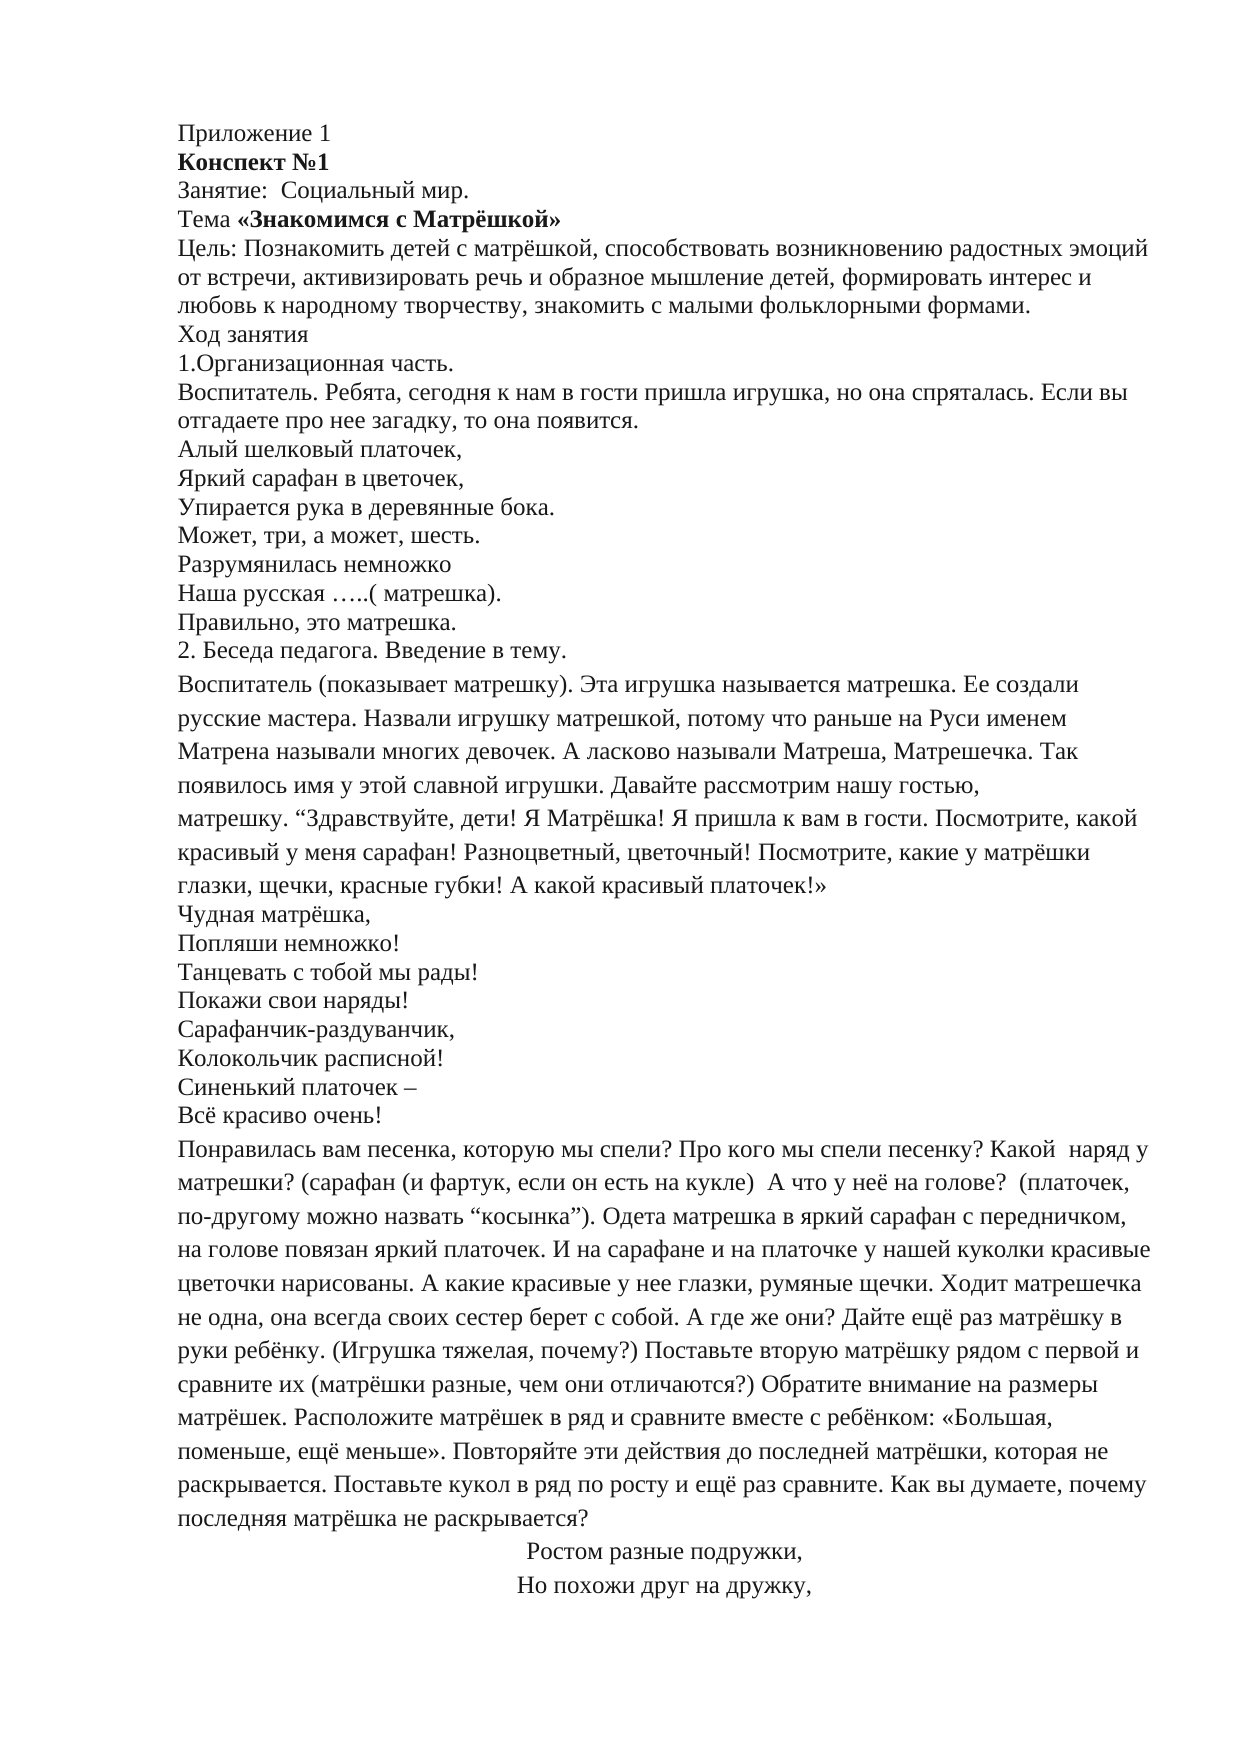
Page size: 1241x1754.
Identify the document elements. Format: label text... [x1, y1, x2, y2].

text Тема «Знакомимся с Матрёшкой» [177, 204, 1152, 233]
text Конспект №1 [177, 147, 1152, 176]
text Упирается рука в деревянные бока. [177, 492, 1152, 521]
text Может, три, а может, шесть. [177, 521, 1152, 549]
text Воспитатель (показывает матрешку). Эта игрушка называется матрешка. Ее создали русские мастера. Назвали игрушку матрешкой, потому что раньше на Руси именем Матрена называли многих девочек. А ласково называли Матреша, Матрешечка. Так появилось имя у этой славной игрушки. Давайте рассмотрим нашу гостью, матрешку. “Здравствуйте, дети! Я Матрёшка! Я пришла к вам в гости. Посмотрите, какой красивый у меня сарафан! Разноцветный, цветочный! Посмотрите, какие у матрёшки глазки, щечки, красные губки! А какой красивый платочек!» [177, 664, 1152, 899]
text Яркий сарафан в цветочек, [177, 463, 1152, 492]
text Наша русская …..( матрешка). [177, 578, 1152, 607]
text Ход занятия [177, 319, 1152, 348]
text 1.Организационная часть. [177, 348, 1152, 377]
text Алый шелковый платочек, [177, 434, 1152, 463]
text Воспитатель. Ребята, сегодня к нам в гости пришла игрушка, но она спряталась. Если вы отгадаете про нее загадку, то она появится. [177, 377, 1152, 434]
text Чудная матрёшка, Попляши немножко! Танцевать с тобой мы рады! Покажи свои наряды! Сарафанчик-раздуванчик, Колокольчик расписной! Синенький платочек – Всё красиво очень! [177, 899, 1152, 1129]
text Приложение 1 [177, 118, 1152, 147]
text Разрумянилась немножко [177, 549, 1152, 578]
text 2. Беседа педагога. Введение в тему. [177, 636, 1152, 664]
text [177, 1532, 1152, 1599]
text Правильно, это матрешка. [177, 607, 1152, 636]
text Занятие: Социальный мир. [177, 176, 1152, 204]
text Цель: Познакомить детей с матрёшкой, способствовать возникновению радостных эмоций от встречи, активизировать речь и образное мышление детей, формировать интерес и любовь к народному творчеству, знакомить с малыми фольклорными формами. [177, 233, 1152, 319]
text Понравилась вам песенка, которую мы спели? Про кого мы спели песенку? Какой наряд у матрешки? (сарафан (и фартук, если он есть на кукле) А что у неё на голове? (платочек, по-другому можно назвать “косынка”). Одета матрешка в яркий сарафан с передничком, на голове повязан яркий платочек. И на сарафане и на платочке у нашей куколки красивые цветочки нарисованы. А какие красивые у нее глазки, румяные щечки. Ходит матрешечка не одна, она всегда своих сестер берет с собой. А где же они? Дайте ещё раз матрёшку в руки ребёнку. (Игрушка тяжелая, почему?) Поставьте вторую матрёшку рядом с первой и сравните их (матрёшки разные, чем они отличаются?) Обратите внимание на размеры матрёшек. Расположите матрёшек в ряд и сравните вместе с ребёнком: «Большая, поменьше, ещё меньше». Повторяйте эти действия до последней матрёшки, которая не раскрывается. Поставьте кукол в ряд по росту и ещё раз сравните. Как вы думаете, почему последняя матрёшка не раскрывается? [177, 1129, 1152, 1532]
